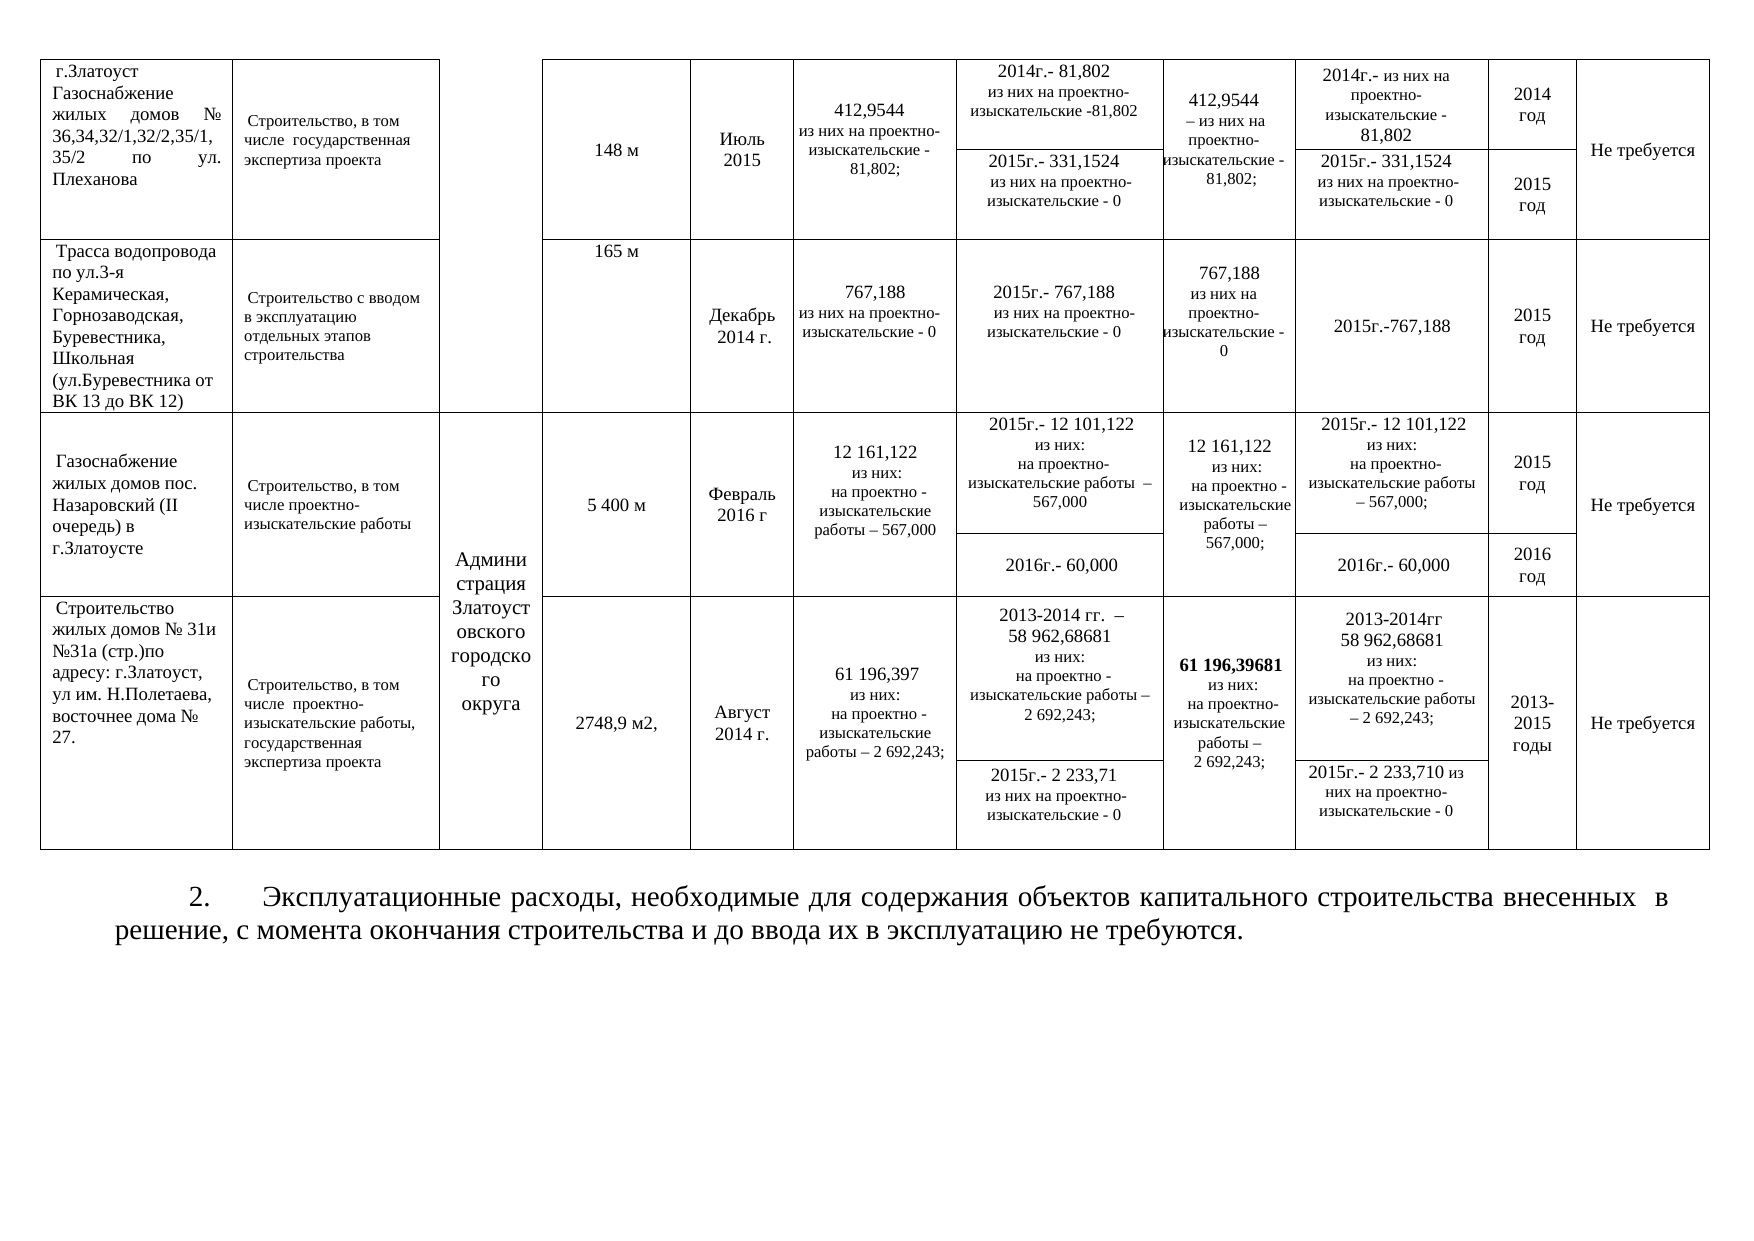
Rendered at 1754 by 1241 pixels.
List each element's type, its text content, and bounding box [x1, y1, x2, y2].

table_cell 2015г.- 331,1524 из них на проектно-изыскательские - 0 [1296, 150, 1488, 238]
table_cell Строительство жилых домов № 31и №31а (стр.)по адресу: г.Златоуст, ул им. Н.Полетаева, восточнее дома № 27. [41, 597, 232, 849]
table_cell 2013-2015 годы [1489, 597, 1576, 849]
table_cell 2015г.- 331,1524 из них на проектно-изыскательские - 0 [957, 150, 1163, 238]
table_cell 2748,9 м2, [543, 597, 690, 849]
table_cell Не требуется [1577, 240, 1709, 412]
table_cell 148 м [543, 60, 690, 238]
table_cell 2015г.- 2 233,710 из них на проектно-изыскательские - 0 [1296, 761, 1488, 849]
list Эксплуатационные расходы, необходимые для содержания объектов капитального строительства внесенных в решение, с момента окончания строительства и до ввода их в эксплуатацию не требуются. [114, 879, 1671, 946]
table_cell Строительство с вводом в эксплуатацию отдельных этапов строительства [233, 240, 439, 412]
table_cell Трасса водопровода по ул.3-я Керамическая, Горнозаводская, Буревестника, Школьная (ул.Буревестника от ВК 13 до ВК 12) [41, 240, 232, 412]
table_cell 2016г.- 60,000 [1296, 534, 1488, 596]
table_cell Строительство, в том числе проектно-изыскательские работы [233, 413, 439, 596]
table_cell Август 2014 г. [691, 597, 793, 849]
table_cell 2015г.- 767,188 из них на проектно-изыскательские - 0 [957, 240, 1163, 412]
table_cell 2014г.- из них на проектно-изыскательские - 81,802 [1296, 60, 1488, 149]
table_cell 2013-2014гг 58 962,68681 из них: на проектно -изыскательские работы – 2 692,243; [1296, 597, 1488, 759]
table_cell 2015 год [1489, 240, 1576, 412]
table_cell 61 196,39681 из них: на проектно-изыскательские работы – 2 692,243; [1164, 597, 1295, 849]
table_cell 2015 год [1489, 150, 1576, 238]
table_cell Строительство, в том числе проектно-изыскательские работы, государственная экспертиза проекта [233, 597, 439, 849]
table_cell 12 161,122 из них: на проектно -изыскательские работы – 567,000 [794, 413, 956, 596]
table_cell 2015г.- 2 233,71 из них на проектно-изыскательские - 0 [957, 761, 1163, 849]
table_cell 767,188 из них на проектно-изыскательские - 0 [1164, 240, 1295, 412]
table_cell 165 м [543, 240, 690, 412]
table_cell 412,9544 из них на проектно-изыскательские - 81,802; [794, 60, 956, 238]
table_cell 12 161,122 из них: на проектно -изыскательские работы – 567,000; [1164, 413, 1295, 596]
table_cell 2016 год [1489, 534, 1576, 596]
table_cell 412,9544 – из них на проектно-изыскательские - 81,802; [1164, 60, 1295, 238]
table_cell Не требуется [1577, 60, 1709, 238]
table_cell Июль 2015 [691, 60, 793, 238]
table_cell 2014 год [1489, 60, 1576, 149]
table_cell 2015г.- 12 101,122 из них: на проектно-изыскательские работы – 567,000; [1296, 413, 1488, 533]
table_cell 2015г.- 12 101,122 из них: на проектно-изыскательские работы – 567,000 [957, 413, 1163, 533]
table_cell Февраль 2016 г [691, 413, 793, 596]
table_cell 2015 год [1489, 413, 1576, 533]
table_cell 2015г.-767,188 [1296, 240, 1488, 412]
table_cell Не требуется [1577, 597, 1709, 849]
table_cell 2014г.- 81,802 из них на проектно-изыскательские -81,802 [957, 60, 1163, 149]
table_cell 767,188 из них на проектно-изыскательские - 0 [794, 240, 956, 412]
table_cell 5 400 м [543, 413, 690, 596]
table_cell Газоснабжение жилых домов пос. Назаровский (II очередь) в г.Златоусте [41, 413, 232, 596]
table_cell Строительство, в том числе государственная экспертиза проекта [233, 60, 439, 238]
table_cell Декабрь 2014 г. [691, 240, 793, 412]
table_cell г.Златоуст Газоснабжение жилых домов № 36,34,32/1,32/2,35/1, 35/2 по ул. Плеханова [41, 60, 232, 238]
table_cell 2016г.- 60,000 [957, 534, 1163, 596]
table_cell 61 196,397 из них: на проектно -изыскательские работы – 2 692,243; [794, 597, 956, 849]
table_cell Не требуется [1577, 413, 1709, 596]
table_cell 2013-2014 гг. – 58 962,68681 из них: на проектно -изыскательские работы – 2 692,243; [957, 597, 1163, 759]
table_cell Администрация Златоустовского городского округа [440, 413, 542, 849]
